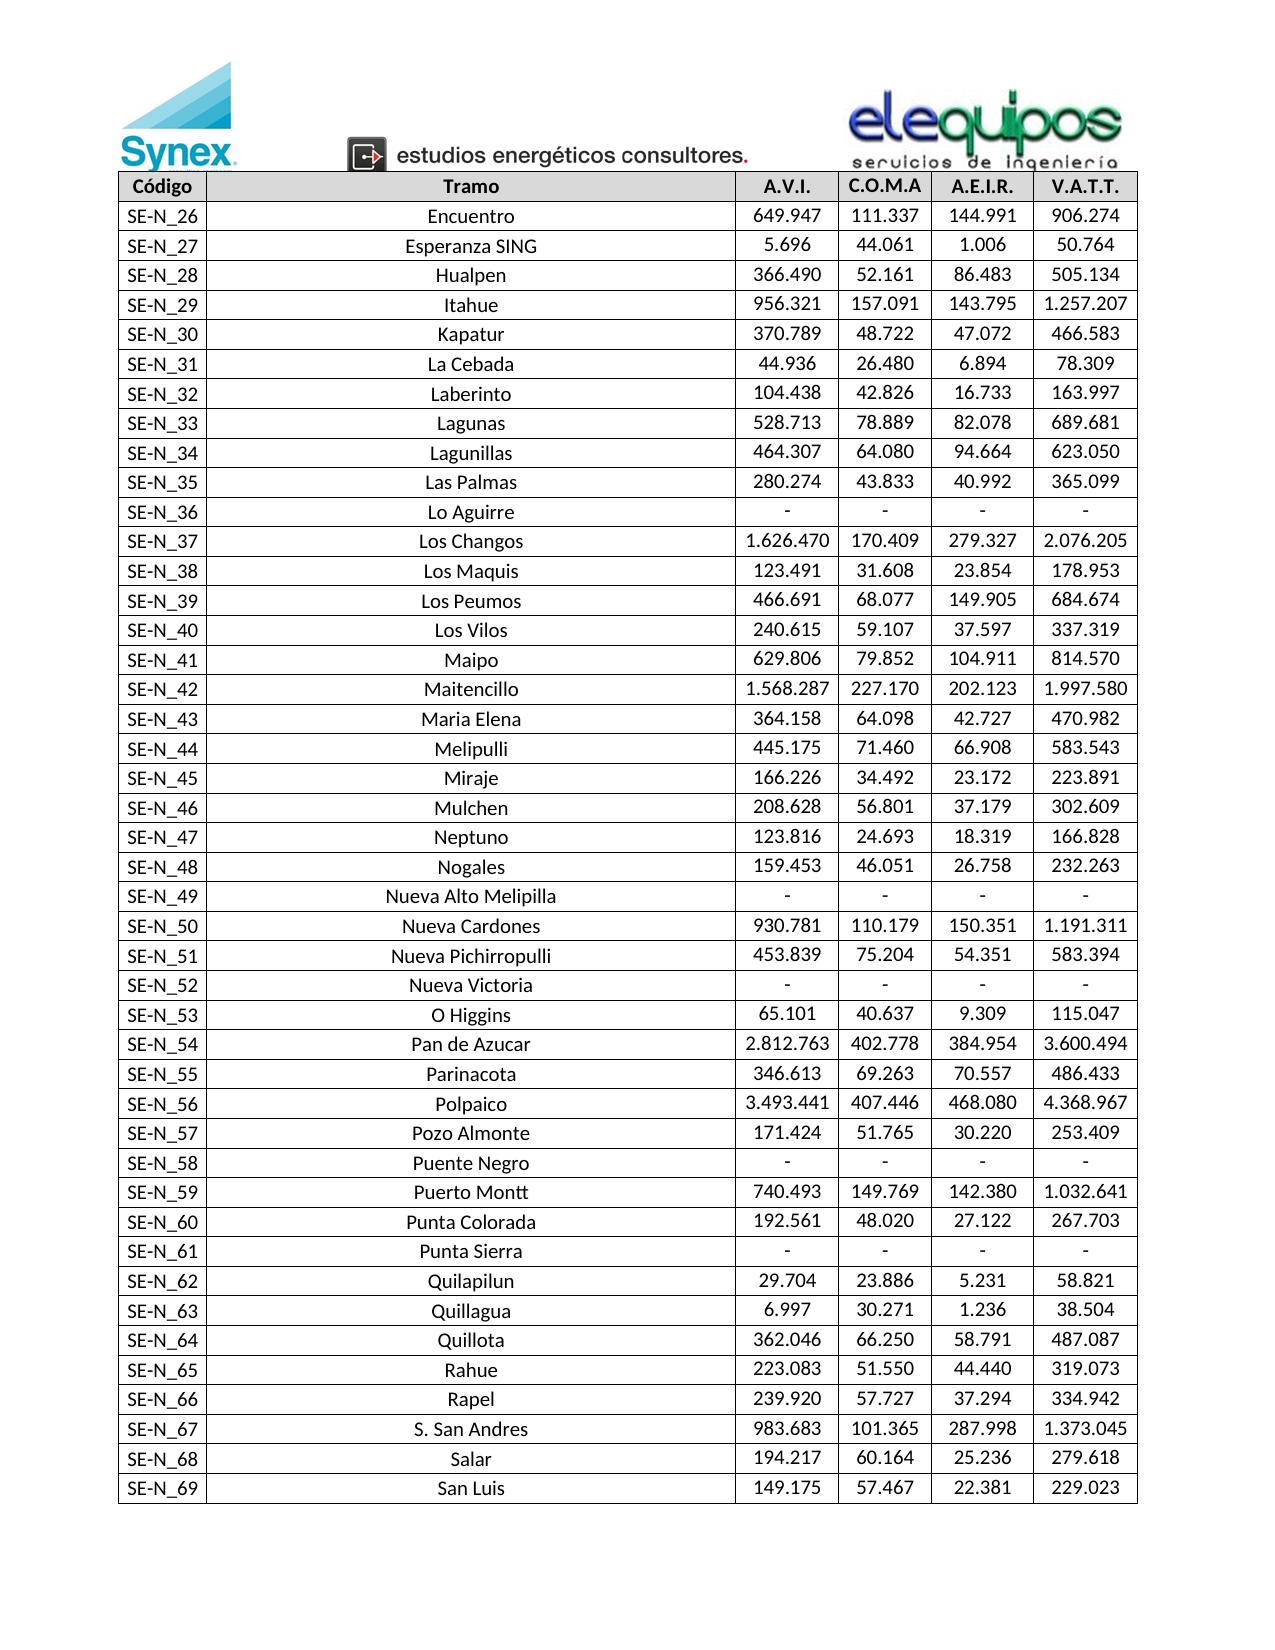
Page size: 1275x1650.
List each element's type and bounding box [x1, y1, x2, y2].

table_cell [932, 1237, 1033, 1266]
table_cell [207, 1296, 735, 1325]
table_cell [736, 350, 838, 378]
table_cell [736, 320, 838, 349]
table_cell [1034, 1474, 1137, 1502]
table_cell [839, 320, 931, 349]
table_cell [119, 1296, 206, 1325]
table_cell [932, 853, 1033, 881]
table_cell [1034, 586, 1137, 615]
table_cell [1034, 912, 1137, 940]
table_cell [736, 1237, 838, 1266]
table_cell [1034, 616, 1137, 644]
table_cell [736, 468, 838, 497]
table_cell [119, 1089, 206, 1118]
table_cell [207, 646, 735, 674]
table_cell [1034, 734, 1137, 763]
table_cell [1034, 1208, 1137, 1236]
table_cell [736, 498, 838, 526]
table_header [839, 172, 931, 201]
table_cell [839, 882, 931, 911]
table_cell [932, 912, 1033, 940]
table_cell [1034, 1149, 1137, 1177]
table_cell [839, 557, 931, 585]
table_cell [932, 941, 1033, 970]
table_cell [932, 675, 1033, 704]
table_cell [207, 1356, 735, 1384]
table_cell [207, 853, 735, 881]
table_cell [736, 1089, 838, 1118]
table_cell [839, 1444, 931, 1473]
picture [120, 59, 1125, 171]
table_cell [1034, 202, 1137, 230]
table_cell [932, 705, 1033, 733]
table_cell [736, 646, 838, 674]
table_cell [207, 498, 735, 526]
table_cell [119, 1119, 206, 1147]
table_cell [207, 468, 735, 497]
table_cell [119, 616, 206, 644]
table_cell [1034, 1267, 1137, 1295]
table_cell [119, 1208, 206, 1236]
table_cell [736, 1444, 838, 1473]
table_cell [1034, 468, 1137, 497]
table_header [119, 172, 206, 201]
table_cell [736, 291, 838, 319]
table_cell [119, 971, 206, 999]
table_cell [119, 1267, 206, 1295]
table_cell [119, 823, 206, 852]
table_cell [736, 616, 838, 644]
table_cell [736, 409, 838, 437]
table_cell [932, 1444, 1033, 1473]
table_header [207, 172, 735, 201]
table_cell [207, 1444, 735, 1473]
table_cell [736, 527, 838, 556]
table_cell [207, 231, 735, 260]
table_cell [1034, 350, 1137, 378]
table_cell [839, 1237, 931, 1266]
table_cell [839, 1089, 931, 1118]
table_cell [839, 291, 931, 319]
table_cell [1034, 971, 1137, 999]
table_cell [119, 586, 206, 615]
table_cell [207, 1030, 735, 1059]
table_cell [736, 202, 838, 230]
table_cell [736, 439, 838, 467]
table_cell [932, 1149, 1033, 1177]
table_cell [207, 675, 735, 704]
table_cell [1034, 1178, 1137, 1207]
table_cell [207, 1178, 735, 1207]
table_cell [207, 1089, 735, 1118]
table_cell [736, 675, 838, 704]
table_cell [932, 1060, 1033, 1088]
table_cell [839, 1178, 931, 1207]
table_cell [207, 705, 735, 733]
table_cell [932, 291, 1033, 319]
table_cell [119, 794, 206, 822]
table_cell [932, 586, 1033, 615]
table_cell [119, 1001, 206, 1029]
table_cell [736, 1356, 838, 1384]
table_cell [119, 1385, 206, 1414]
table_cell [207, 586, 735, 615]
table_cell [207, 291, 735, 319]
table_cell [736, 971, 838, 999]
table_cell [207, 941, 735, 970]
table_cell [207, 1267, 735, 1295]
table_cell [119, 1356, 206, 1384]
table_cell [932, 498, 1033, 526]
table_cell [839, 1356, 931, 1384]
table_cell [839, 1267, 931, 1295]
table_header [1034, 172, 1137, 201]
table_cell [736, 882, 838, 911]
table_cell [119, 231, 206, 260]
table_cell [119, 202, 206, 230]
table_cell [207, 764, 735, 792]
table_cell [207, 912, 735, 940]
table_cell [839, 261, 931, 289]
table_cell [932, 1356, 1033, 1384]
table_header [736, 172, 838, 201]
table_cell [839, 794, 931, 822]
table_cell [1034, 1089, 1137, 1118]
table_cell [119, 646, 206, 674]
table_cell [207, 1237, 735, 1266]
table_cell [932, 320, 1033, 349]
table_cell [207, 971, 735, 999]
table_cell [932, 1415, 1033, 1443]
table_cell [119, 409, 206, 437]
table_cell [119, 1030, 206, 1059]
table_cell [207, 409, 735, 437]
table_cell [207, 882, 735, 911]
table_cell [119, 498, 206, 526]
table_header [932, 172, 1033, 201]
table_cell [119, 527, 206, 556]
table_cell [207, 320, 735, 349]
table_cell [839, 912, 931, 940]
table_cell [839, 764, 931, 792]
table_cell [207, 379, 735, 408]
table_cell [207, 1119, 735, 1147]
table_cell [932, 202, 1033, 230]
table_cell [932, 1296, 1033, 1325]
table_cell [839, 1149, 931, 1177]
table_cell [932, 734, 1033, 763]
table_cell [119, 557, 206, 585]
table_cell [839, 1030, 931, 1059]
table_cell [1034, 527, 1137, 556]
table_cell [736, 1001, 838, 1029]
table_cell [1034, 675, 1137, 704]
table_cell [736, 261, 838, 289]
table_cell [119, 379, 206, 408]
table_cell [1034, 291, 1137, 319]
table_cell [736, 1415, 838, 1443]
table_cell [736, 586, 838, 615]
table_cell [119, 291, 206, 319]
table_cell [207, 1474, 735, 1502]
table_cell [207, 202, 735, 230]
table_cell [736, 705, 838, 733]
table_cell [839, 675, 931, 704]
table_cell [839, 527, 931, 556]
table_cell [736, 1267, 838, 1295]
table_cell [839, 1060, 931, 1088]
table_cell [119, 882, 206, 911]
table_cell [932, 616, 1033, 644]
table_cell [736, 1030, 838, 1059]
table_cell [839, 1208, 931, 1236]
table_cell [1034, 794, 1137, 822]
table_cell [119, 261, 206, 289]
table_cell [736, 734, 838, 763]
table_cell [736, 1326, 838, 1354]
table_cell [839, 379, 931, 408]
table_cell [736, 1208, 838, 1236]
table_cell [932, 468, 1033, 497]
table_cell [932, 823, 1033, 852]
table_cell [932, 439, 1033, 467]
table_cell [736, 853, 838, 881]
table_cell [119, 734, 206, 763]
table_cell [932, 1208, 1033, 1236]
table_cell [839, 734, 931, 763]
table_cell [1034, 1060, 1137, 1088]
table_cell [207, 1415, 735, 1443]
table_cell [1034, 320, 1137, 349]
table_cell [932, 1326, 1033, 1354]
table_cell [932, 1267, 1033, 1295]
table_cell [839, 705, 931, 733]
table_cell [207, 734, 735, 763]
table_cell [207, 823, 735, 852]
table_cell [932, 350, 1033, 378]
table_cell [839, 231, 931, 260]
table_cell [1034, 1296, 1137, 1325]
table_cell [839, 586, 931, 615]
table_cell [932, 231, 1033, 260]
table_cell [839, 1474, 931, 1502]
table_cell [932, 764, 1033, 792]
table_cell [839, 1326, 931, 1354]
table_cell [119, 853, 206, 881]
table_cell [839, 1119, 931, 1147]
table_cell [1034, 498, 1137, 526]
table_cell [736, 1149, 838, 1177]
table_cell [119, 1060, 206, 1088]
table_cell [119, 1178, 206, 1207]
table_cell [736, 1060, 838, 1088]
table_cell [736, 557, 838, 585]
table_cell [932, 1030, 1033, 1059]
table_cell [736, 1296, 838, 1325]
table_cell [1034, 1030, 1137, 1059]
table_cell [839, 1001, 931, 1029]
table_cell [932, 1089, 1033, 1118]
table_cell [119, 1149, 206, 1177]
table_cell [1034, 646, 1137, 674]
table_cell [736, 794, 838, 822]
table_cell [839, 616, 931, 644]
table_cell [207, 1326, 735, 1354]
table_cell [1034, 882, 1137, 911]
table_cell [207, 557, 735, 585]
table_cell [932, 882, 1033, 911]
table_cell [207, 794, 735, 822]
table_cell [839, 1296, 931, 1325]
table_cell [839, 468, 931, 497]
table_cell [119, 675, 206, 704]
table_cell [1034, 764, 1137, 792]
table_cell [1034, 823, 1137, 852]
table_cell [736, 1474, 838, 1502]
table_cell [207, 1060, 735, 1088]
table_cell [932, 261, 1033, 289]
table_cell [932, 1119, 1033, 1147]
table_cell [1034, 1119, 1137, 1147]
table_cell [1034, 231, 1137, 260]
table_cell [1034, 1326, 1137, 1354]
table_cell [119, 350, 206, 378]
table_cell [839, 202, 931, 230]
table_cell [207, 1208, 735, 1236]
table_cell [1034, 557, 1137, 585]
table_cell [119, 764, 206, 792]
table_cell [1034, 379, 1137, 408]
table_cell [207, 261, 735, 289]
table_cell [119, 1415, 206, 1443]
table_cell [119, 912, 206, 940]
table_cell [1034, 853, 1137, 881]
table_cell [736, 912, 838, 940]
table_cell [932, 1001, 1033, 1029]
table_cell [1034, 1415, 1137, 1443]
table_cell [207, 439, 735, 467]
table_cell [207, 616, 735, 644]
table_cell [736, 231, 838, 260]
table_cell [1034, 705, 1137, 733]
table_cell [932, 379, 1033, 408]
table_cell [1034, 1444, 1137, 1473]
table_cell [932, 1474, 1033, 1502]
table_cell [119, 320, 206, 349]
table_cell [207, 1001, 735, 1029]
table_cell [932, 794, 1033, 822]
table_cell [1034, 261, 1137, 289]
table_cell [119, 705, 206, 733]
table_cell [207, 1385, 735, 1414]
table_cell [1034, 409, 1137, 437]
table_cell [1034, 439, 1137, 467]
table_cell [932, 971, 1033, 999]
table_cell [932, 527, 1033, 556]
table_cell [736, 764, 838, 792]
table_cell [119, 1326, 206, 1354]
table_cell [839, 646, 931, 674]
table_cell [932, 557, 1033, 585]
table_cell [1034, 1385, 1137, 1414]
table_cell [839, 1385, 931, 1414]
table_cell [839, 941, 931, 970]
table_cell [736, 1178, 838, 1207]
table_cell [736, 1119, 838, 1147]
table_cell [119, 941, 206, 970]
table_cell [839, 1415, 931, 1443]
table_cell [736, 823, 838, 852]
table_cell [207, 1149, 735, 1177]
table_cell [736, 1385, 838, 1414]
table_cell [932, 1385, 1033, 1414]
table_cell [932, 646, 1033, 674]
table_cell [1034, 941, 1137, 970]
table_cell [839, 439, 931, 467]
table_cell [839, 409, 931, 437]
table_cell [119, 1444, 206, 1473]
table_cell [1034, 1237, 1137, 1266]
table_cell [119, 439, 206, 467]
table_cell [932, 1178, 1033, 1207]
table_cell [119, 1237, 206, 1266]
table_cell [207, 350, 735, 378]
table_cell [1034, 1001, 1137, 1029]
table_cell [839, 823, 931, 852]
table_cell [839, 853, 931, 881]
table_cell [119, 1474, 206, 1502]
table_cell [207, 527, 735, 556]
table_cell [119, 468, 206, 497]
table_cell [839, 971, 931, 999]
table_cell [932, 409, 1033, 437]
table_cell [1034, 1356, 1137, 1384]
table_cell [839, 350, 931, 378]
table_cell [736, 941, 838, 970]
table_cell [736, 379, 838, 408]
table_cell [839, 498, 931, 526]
